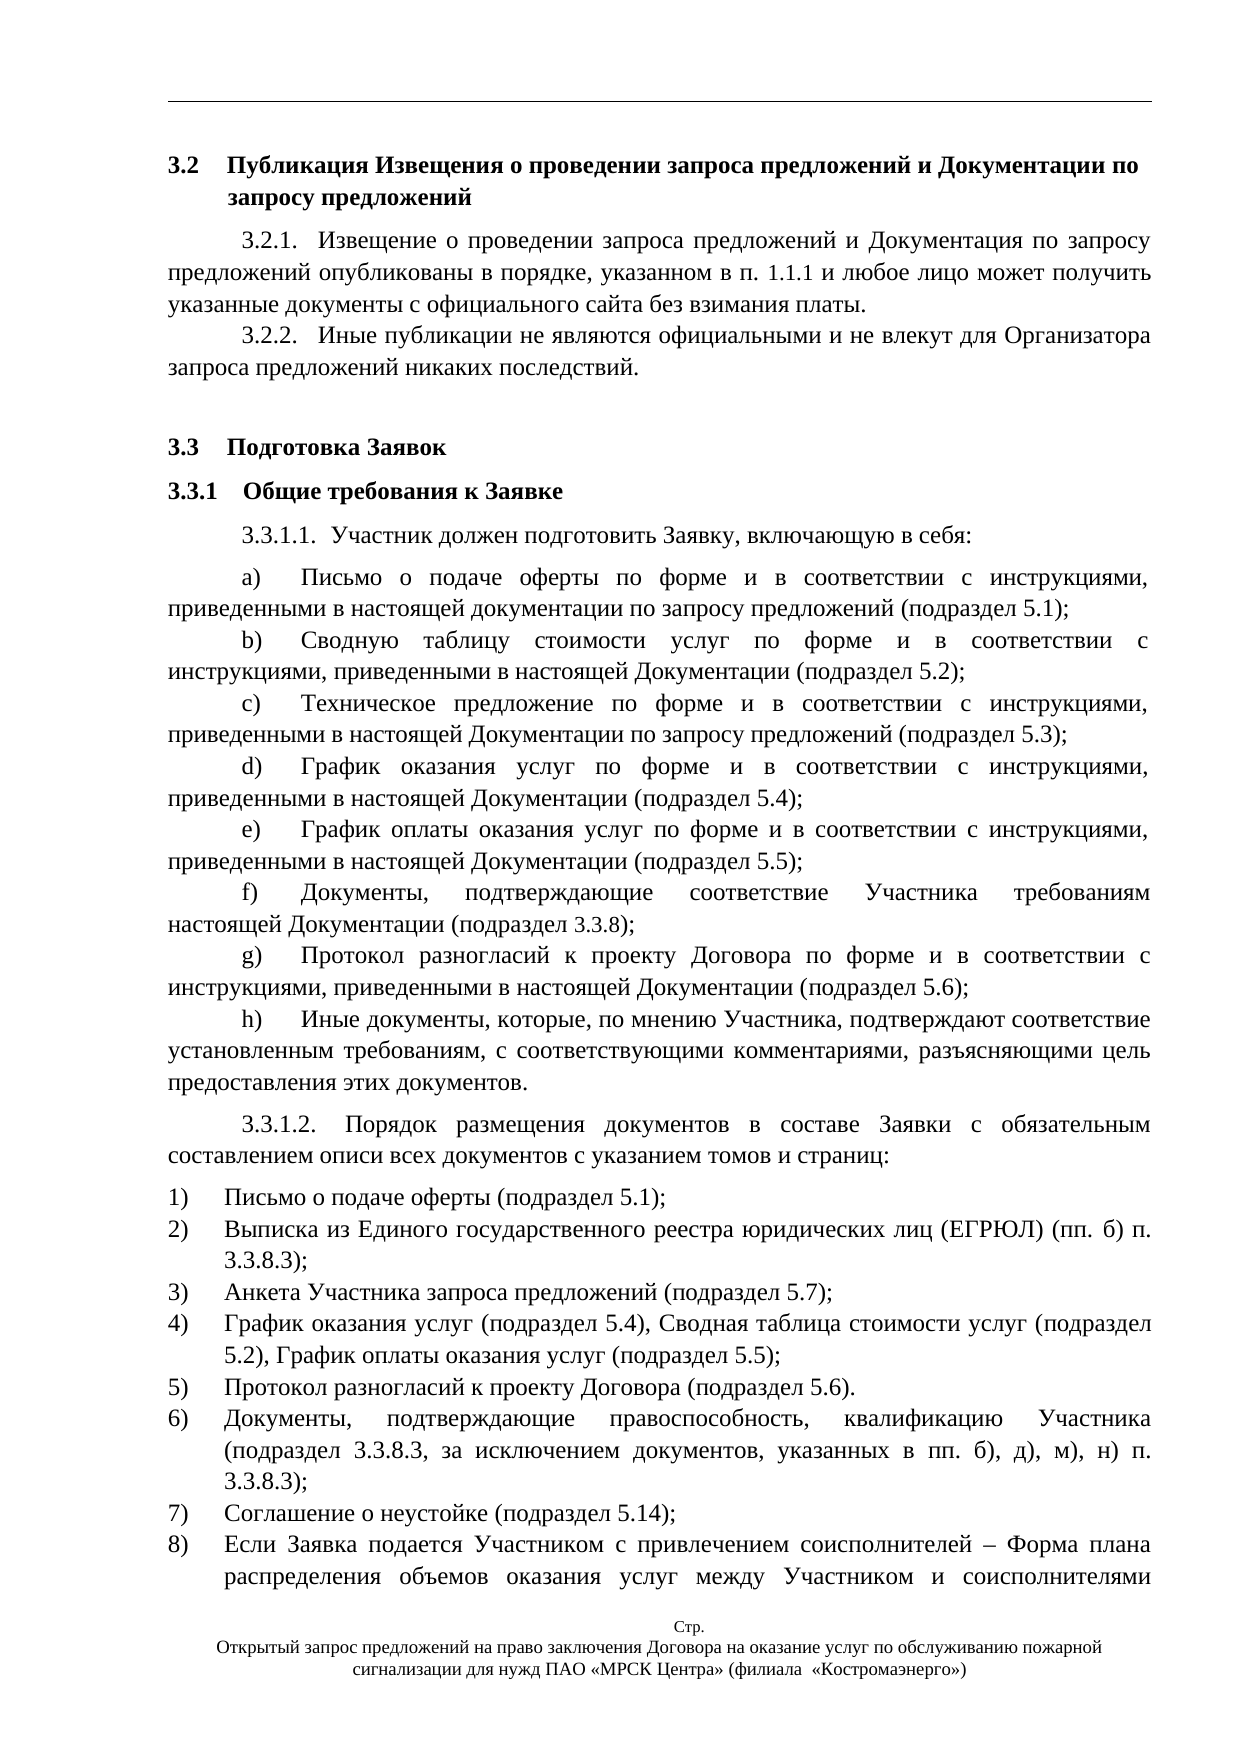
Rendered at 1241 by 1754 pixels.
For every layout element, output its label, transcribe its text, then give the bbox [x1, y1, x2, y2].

list Участник должен подготовить Заявку, включающую в себя: [168, 520, 1152, 548]
subtitle Публикация Извещения о проведении запроса предложений и Документации по запросу предложений [168, 150, 1152, 210]
list Протокол разногласий к проекту Договора по форме и в соответствии с инструкциями, приведенными в настоящей Документации (подраздел 5.6); [168, 941, 1151, 1001]
list Письмо о подаче оферты по форме и в соответствии с инструкциями, приведенными в настоящей документации по запросу предложений (подраздел 5.1); [168, 562, 1148, 622]
list График оплаты оказания услуг по форме и в соответствии с инструкциями, приведенными в настоящей Документации (подраздел 5.5); [168, 814, 1149, 874]
subtitle Подготовка Заявок [168, 432, 1152, 460]
list Анкета Участника запроса предложений (подраздел 5.7); [168, 1277, 1152, 1306]
list График оказания услуг (подраздел 5.4), Сводная таблица стоимости услуг (подраздел 5.2), График оплаты оказания услуг (подраздел 5.5); [168, 1308, 1152, 1369]
subtitle Общие требования к Заявке [168, 476, 1152, 504]
list Протокол разногласий к проекту Договора (подраздел 5.6). [168, 1372, 1152, 1400]
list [168, 1529, 1152, 1590]
list Техническое предложение по форме и в соответствии с инструкциями, приведенными в настоящей Документации по запросу предложений (подраздел 5.3); [168, 688, 1148, 748]
list График оказания услуг по форме и в соответствии с инструкциями, приведенными в настоящей Документации (подраздел 5.4); [168, 751, 1149, 811]
list Иные публикации не являются официальными и не влекут для Организатора запроса предложений никаких последствий. [168, 320, 1152, 381]
list Документы, подтверждающие правоспособность, квалификацию Участника (подраздел 3.3.8.3, за исключением документов, указанных в пп. б), д), м), н) п. 3.3.8.3); [168, 1403, 1152, 1495]
list Соглашение о неустойке (подраздел 5.14); [168, 1498, 1152, 1527]
list Иные документы, которые, по мнению Участника, подтверждают соответствие установленным требованиям, с соответствующими комментариями, разъясняющими цель предоставления этих документов. [168, 1004, 1152, 1096]
list Письмо о подаче оферты (подраздел 5.1); [168, 1182, 1152, 1211]
list Извещение о проведении запроса предложений и Документация по запросу предложений опубликованы в порядке, указанном в п. 1.1.1 и любое лицо может получить указанные документы с официального сайта без взимания платы. [168, 226, 1152, 317]
list Документы, подтверждающие соответствие Участника требованиям настоящей Документации (подраздел 3.3.8); [168, 877, 1151, 938]
list Выписка из Единого государственного реестра юридических лиц (ЕГРЮЛ) (пп. б) п. 3.3.8.3); [168, 1214, 1152, 1274]
list Сводную таблицу стоимости услуг по форме и в соответствии с инструкциями, приведенными в настоящей Документации (подраздел 5.2); [168, 625, 1148, 685]
list Порядок размещения документов в составе Заявки с обязательным составлением описи всех документов с указанием томов и страниц: [168, 1109, 1152, 1169]
